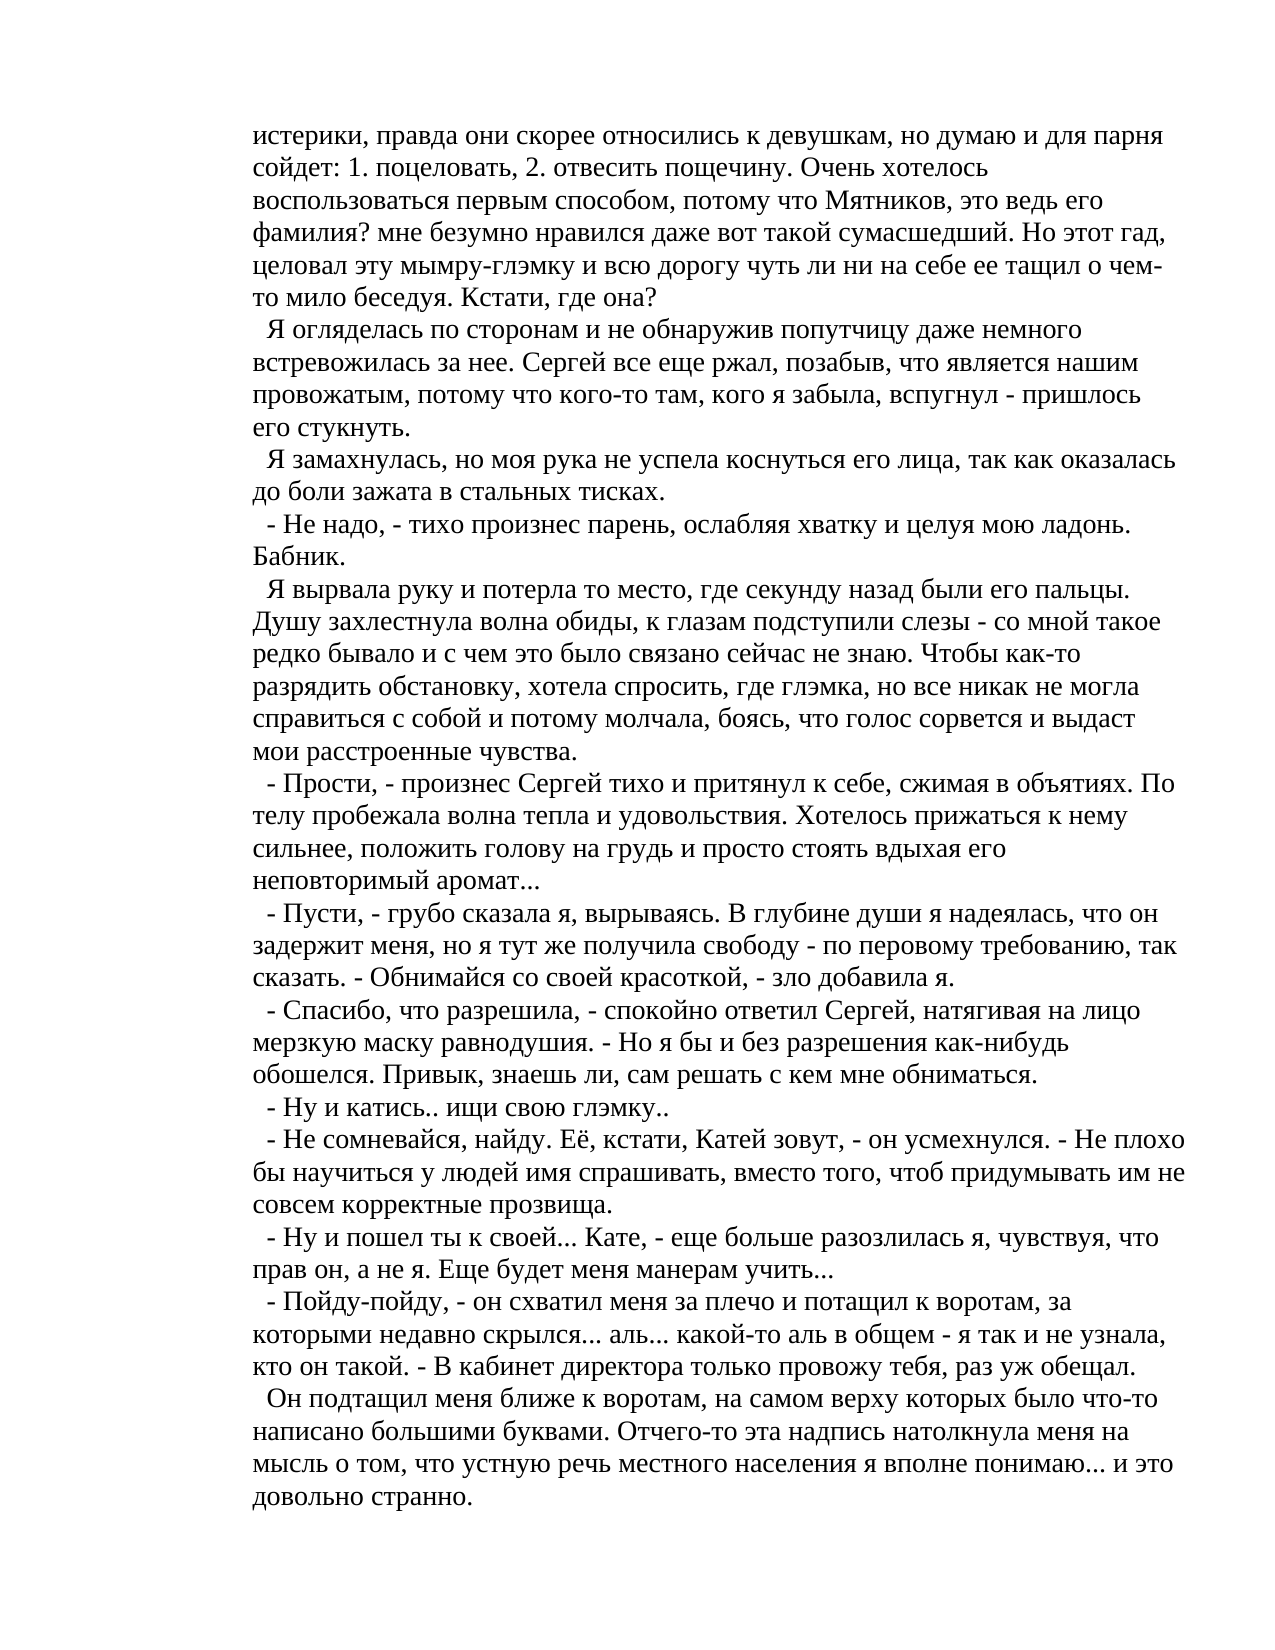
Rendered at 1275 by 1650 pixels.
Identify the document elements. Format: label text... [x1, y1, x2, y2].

text - Не сомневайся, найду. Её, кстати, Катей зовут, - он усмехнулся. - Не плохо бы научиться у людей имя спрашивать, вместо того, чтоб придумывать им не совсем корректные прозвища. [252, 1122, 1186, 1219]
text Я замахнулась, но моя рука не успела коснуться его лица, так как оказалась до боли зажата в стальных тисках. [252, 442, 1186, 507]
text - Пусти, - грубо сказала я, вырываясь. В глубине души я надеялась, что он задержит меня, но я тут же получила свободу - по перовому требованию, так сказать. - Обнимайся со своей красоткой, - зло добавила я. [252, 896, 1186, 993]
text - Спасибо, что разрешила, - спокойно ответил Сергей, натягивая на лицо мерзкую маску равнодушия. - Но я бы и без разрешения как-нибудь обошелся. Привык, знаешь ли, сам решать с кем мне обниматься. [252, 993, 1186, 1090]
text - Не надо, - тихо произнес парень, ослабляя хватку и целуя мою ладонь. Бабник. [252, 507, 1186, 572]
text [252, 118, 1186, 312]
text Он подтащил меня ближе к воротам, на самом верху которых было что-то написано большими буквами. Отчего-то эта надпись натолкнула меня на мысль о том, что устную речь местного населения я вполне понимаю... и это довольно странно. [252, 1382, 1186, 1511]
text - Прости, - произнес Сергей тихо и притянул к себе, сжимая в объятиях. По телу пробежала волна тепла и удовольствия. Хотелось прижаться к нему сильнее, положить голову на грудь и просто стоять вдыхая его неповторимый аромат... [252, 766, 1186, 896]
text - Ну и пошел ты к своей... Кате, - еще больше разозлилась я, чувствуя, что прав он, а не я. Еще будет меня манерам учить... [252, 1219, 1186, 1284]
text - Ну и катись.. ищи свою глэмку.. [252, 1090, 1186, 1122]
text Я огляделась по сторонам и не обнаружив попутчицу даже немного встревожилась за нее. Сергей все еще ржал, позабыв, что является нашим провожатым, потому что кого-то там, кого я забыла, вспугнул - пришлось его стукнуть. [252, 312, 1186, 442]
text Я вырвала руку и потерла то место, где секунду назад были его пальцы. Душу захлестнула волна обиды, к глазам подступили слезы - со мной такое редко бывало и с чем это было связано сейчас не знаю. Чтобы как-то разрядить обстановку, хотела спросить, где глэмка, но все никак не могла справиться с собой и потому молчала, боясь, что голос сорвется и выдаст мои расстроенные чувства. [252, 572, 1186, 766]
text - Пойду-пойду, - он схватил меня за плечо и потащил к воротам, за которыми недавно скрылся... аль... какой-то аль в общем - я так и не узнала, кто он такой. - В кабинет директора только провожу тебя, раз уж обещал. [252, 1284, 1186, 1382]
